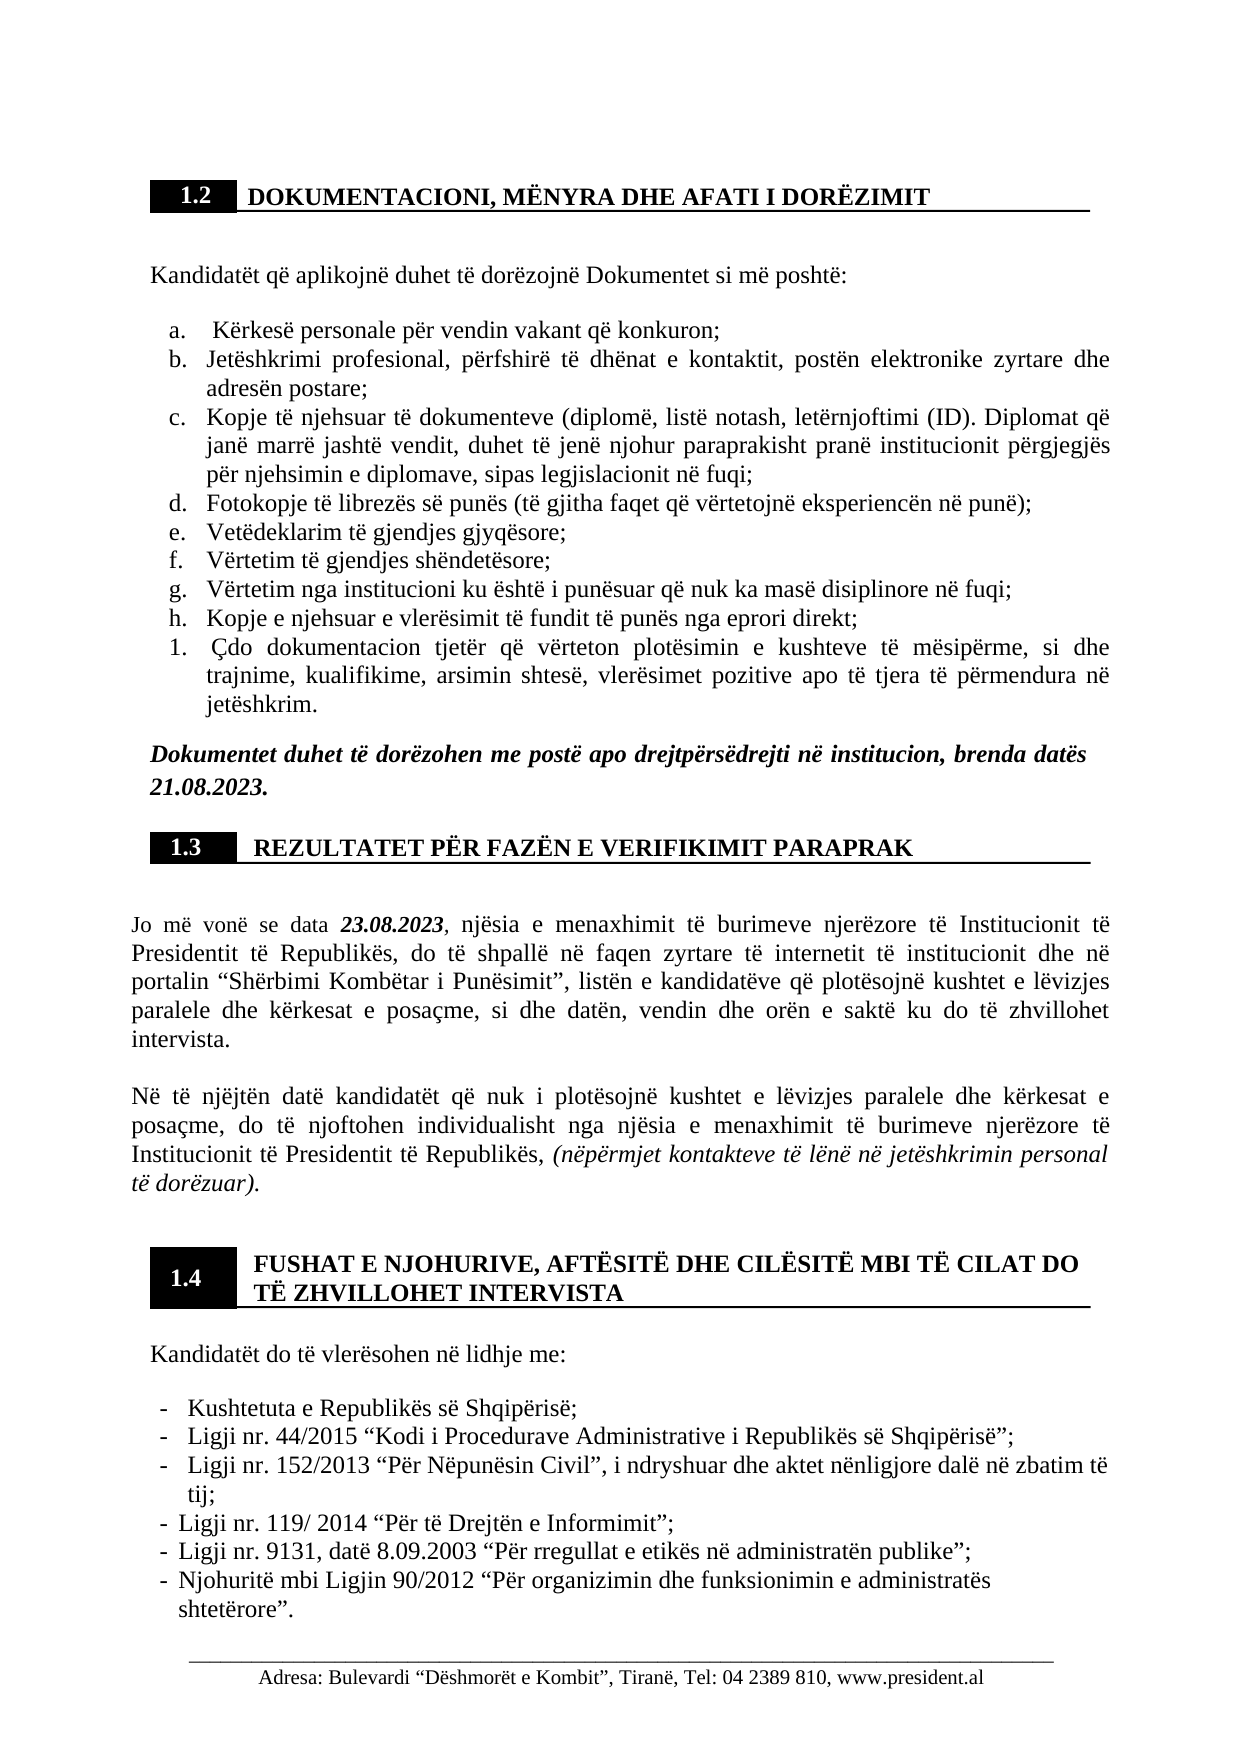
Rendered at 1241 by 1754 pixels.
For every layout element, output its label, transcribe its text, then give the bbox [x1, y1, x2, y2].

list Ligji nr. 152/2013 “Për Nëpunësin Civil”, i ndryshuar dhe aktet nënligjore dalë në zbatim të tij; [159, 1450, 1111, 1508]
subtitle FUSHAT E NJOHURIVE, AFTËSITË DHE CILËSITË MBI TË CILAT DO TË ZHVILLOHET INTERVISTA [253, 1249, 1082, 1306]
list Vetëdeklarim të gjendjes gjyqësore; [169, 517, 1111, 545]
list Kërkesë personale për vendin vakant që konkuron; [169, 315, 1111, 344]
list Jetëshkrimi profesional, përfshirë të dhënat e kontaktit, postën elektronike zyrtare dhe adresën postare; [169, 344, 1111, 402]
list Vërtetim të gjendjes shëndetësore; [169, 545, 1111, 574]
text Në të njëjtën datë kandidatët që nuk i plotësojnë kushtet e lëvizjes paralele dhe kërkesat e posaçme, do të njoftohen individualisht nga njësia e menaxhimit të burimeve njerëzore të Institucionit të Presidentit të Republikës, (nëpërmjet kontakteve të lënë në jetëshkrimin personal të dorëzuar). [131, 1081, 1111, 1196]
list Kopje të njehsuar të dokumenteve (diplomë, listë notash, letërnjoftimi (ID). Diplomat që janë marrë jashtë vendit, duhet të jenë njohur paraprakisht pranë institucionit përgjegjës për njehsimin e diplomave, sipas legjislacionit në fuqi; [169, 402, 1111, 488]
text REZULTATET PËR FAZËN E VERIFIKIMIT PARAPRAK [253, 833, 1111, 862]
list Ligji nr. 9131, datë 8.09.2003 “Për rregullat e etikës në administratën publike”; [159, 1536, 1111, 1565]
text Kandidatët do të vlerësohen në lidhje me: [150, 1339, 1111, 1367]
list Ligji nr. 119/ 2014 “Për të Drejtën e Informimit”; [159, 1508, 1111, 1536]
text Jo më vonë se data 23.08.2023, njësia e menaxhimit të burimeve njerëzore të Institucionit të Presidentit të Republikës, do të shpallë në faqen zyrtare të internetit të institucionit dhe në portalin “Shërbimi Kombëtar i Punësimit”, listën e kandidatëve që plotësojnë kushtet e lëvizjes paralele dhe kërkesat e posaçme, si dhe datën, vendin dhe orën e saktë ku do të zhvillohet intervista. [131, 909, 1111, 1053]
list Kushtetuta e Republikës së Shqipërisë; [159, 1393, 1111, 1421]
list Ligji nr. 44/2015 “Kodi i Procedurave Administrative i Republikës së Shqipërisë”; [159, 1421, 1111, 1450]
text Dokumentet duhet të dorëzohen me postë apo drejtpërsëdrejti në institucion, brenda datës 21.08.2023. [150, 739, 1091, 800]
list Njohuritë mbi Ligjin 90/2012 “Për organizimin dhe funksionimin e administratës shtetërore”. [159, 1565, 1111, 1623]
subtitle DOKUMENTACIONI, MËNYRA DHE AFATI I DORËZIMIT [247, 182, 1111, 211]
list Vërtetim nga institucioni ku është i punësuar që nuk ka masë disiplinore në fuqi; [169, 574, 1111, 603]
list Çdo dokumentacion tjetër që vërteton plotësimin e kushteve të mësipërme, si dhe trajnime, kualifikime, arsimin shtesë, vlerësimet pozitive apo të tjera të përmendura në jetëshkrim. [169, 632, 1111, 718]
list Fotokopje të librezës së punës (të gjitha faqet që vërtetojnë eksperiencën në punë); [169, 488, 1111, 517]
list Kopje e njehsuar e vlerësimit të fundit të punës nga eprori direkt; [169, 603, 1111, 632]
text Kandidatët që aplikojnë duhet të dorëzojnë Dokumentet si më poshtë: [150, 260, 1111, 289]
